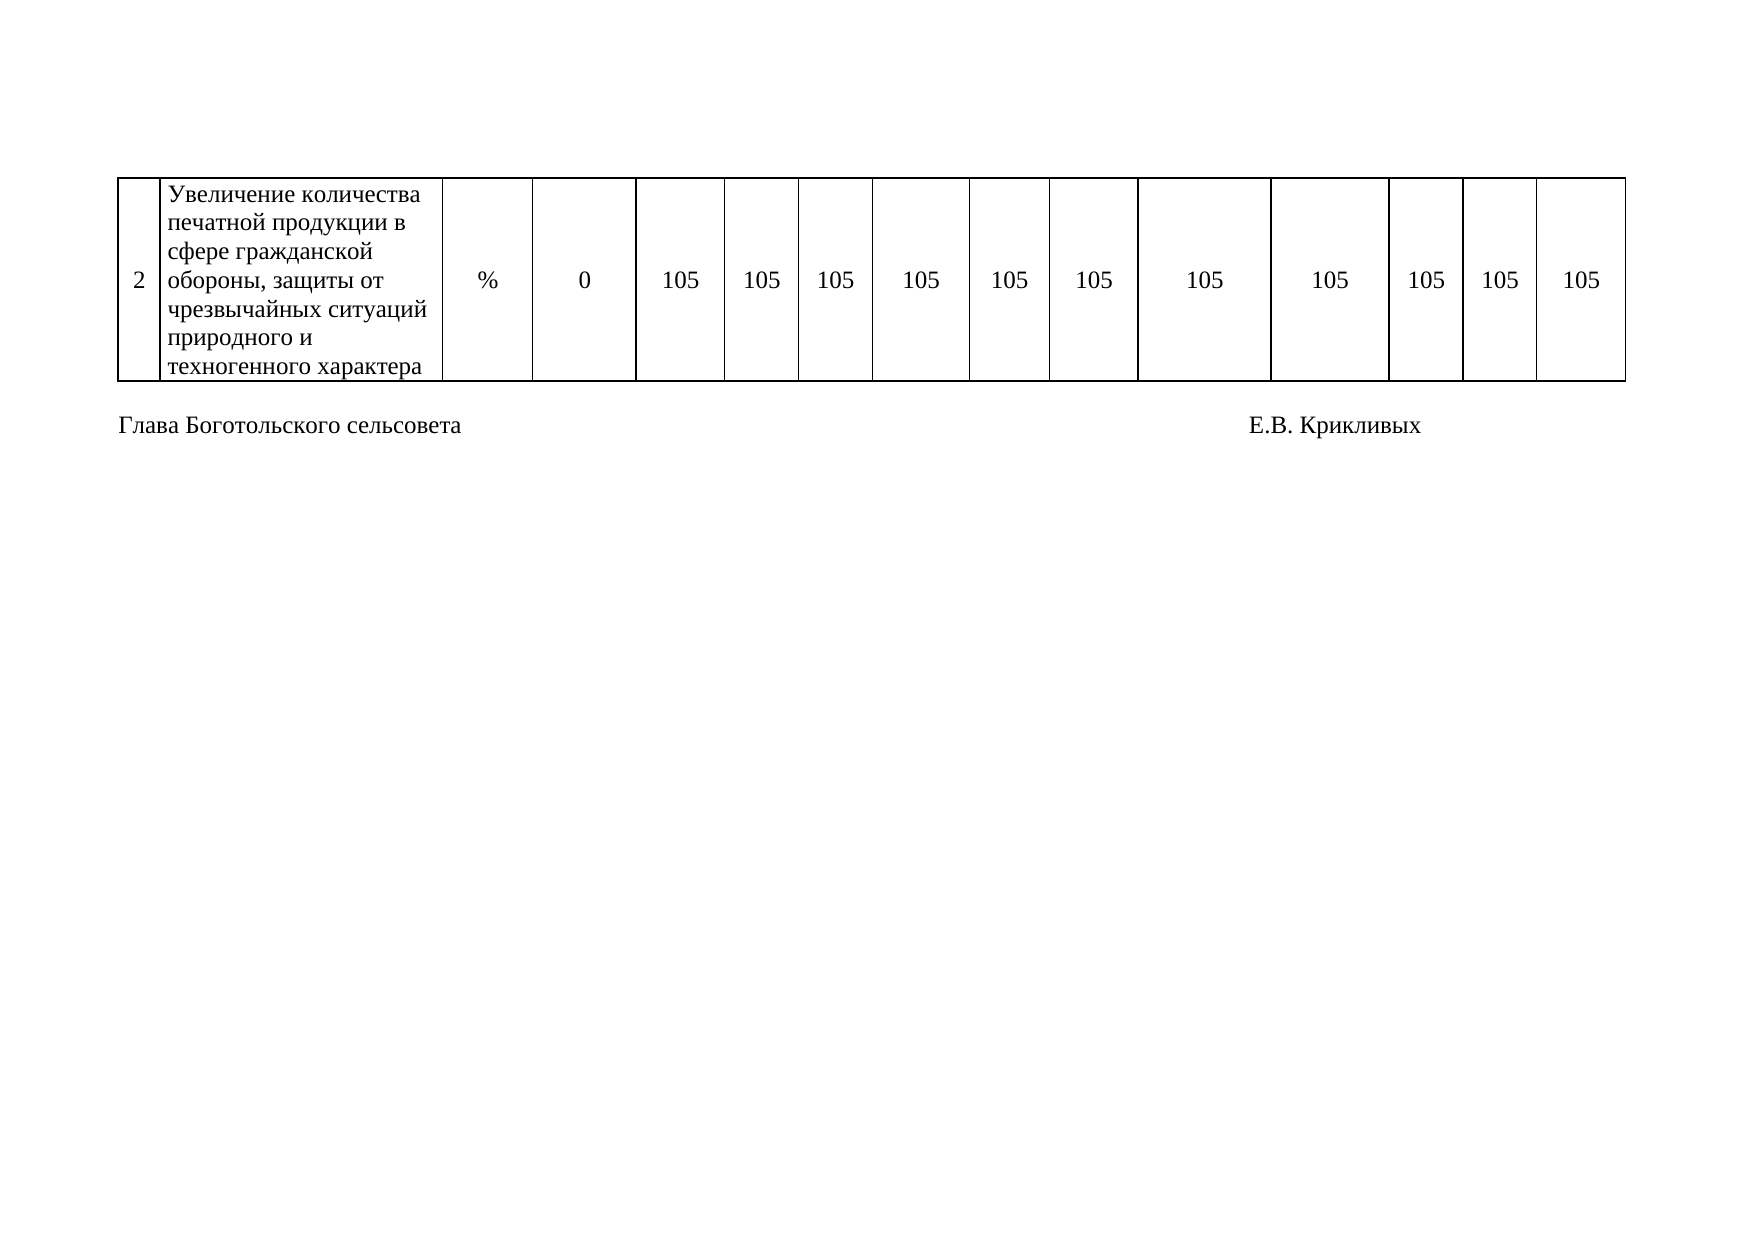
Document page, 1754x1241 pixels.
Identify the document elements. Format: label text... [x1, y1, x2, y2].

table_cell 105 [1272, 179, 1388, 380]
table_cell 105 [799, 179, 872, 380]
table_cell 2 [119, 179, 159, 380]
text Глава Боготольского сельсовета Е.В. Крикливых [118, 410, 1636, 439]
table_cell Увеличение количества печатной продукции в сфере гражданской обороны, защиты от чрезвычайных ситуаций природного и техногенного характера [161, 179, 442, 380]
table_cell 0 [533, 179, 635, 380]
table_cell 105 [1050, 179, 1137, 380]
table_cell 105 [637, 179, 724, 380]
table_cell 105 [1139, 179, 1270, 380]
table_cell 105 [1537, 179, 1625, 380]
table_cell 105 [970, 179, 1049, 380]
table_cell % [443, 179, 532, 380]
table_cell 105 [1464, 179, 1536, 380]
table_cell 105 [1390, 179, 1462, 380]
table_cell 105 [873, 179, 969, 380]
table_cell 105 [725, 179, 798, 380]
